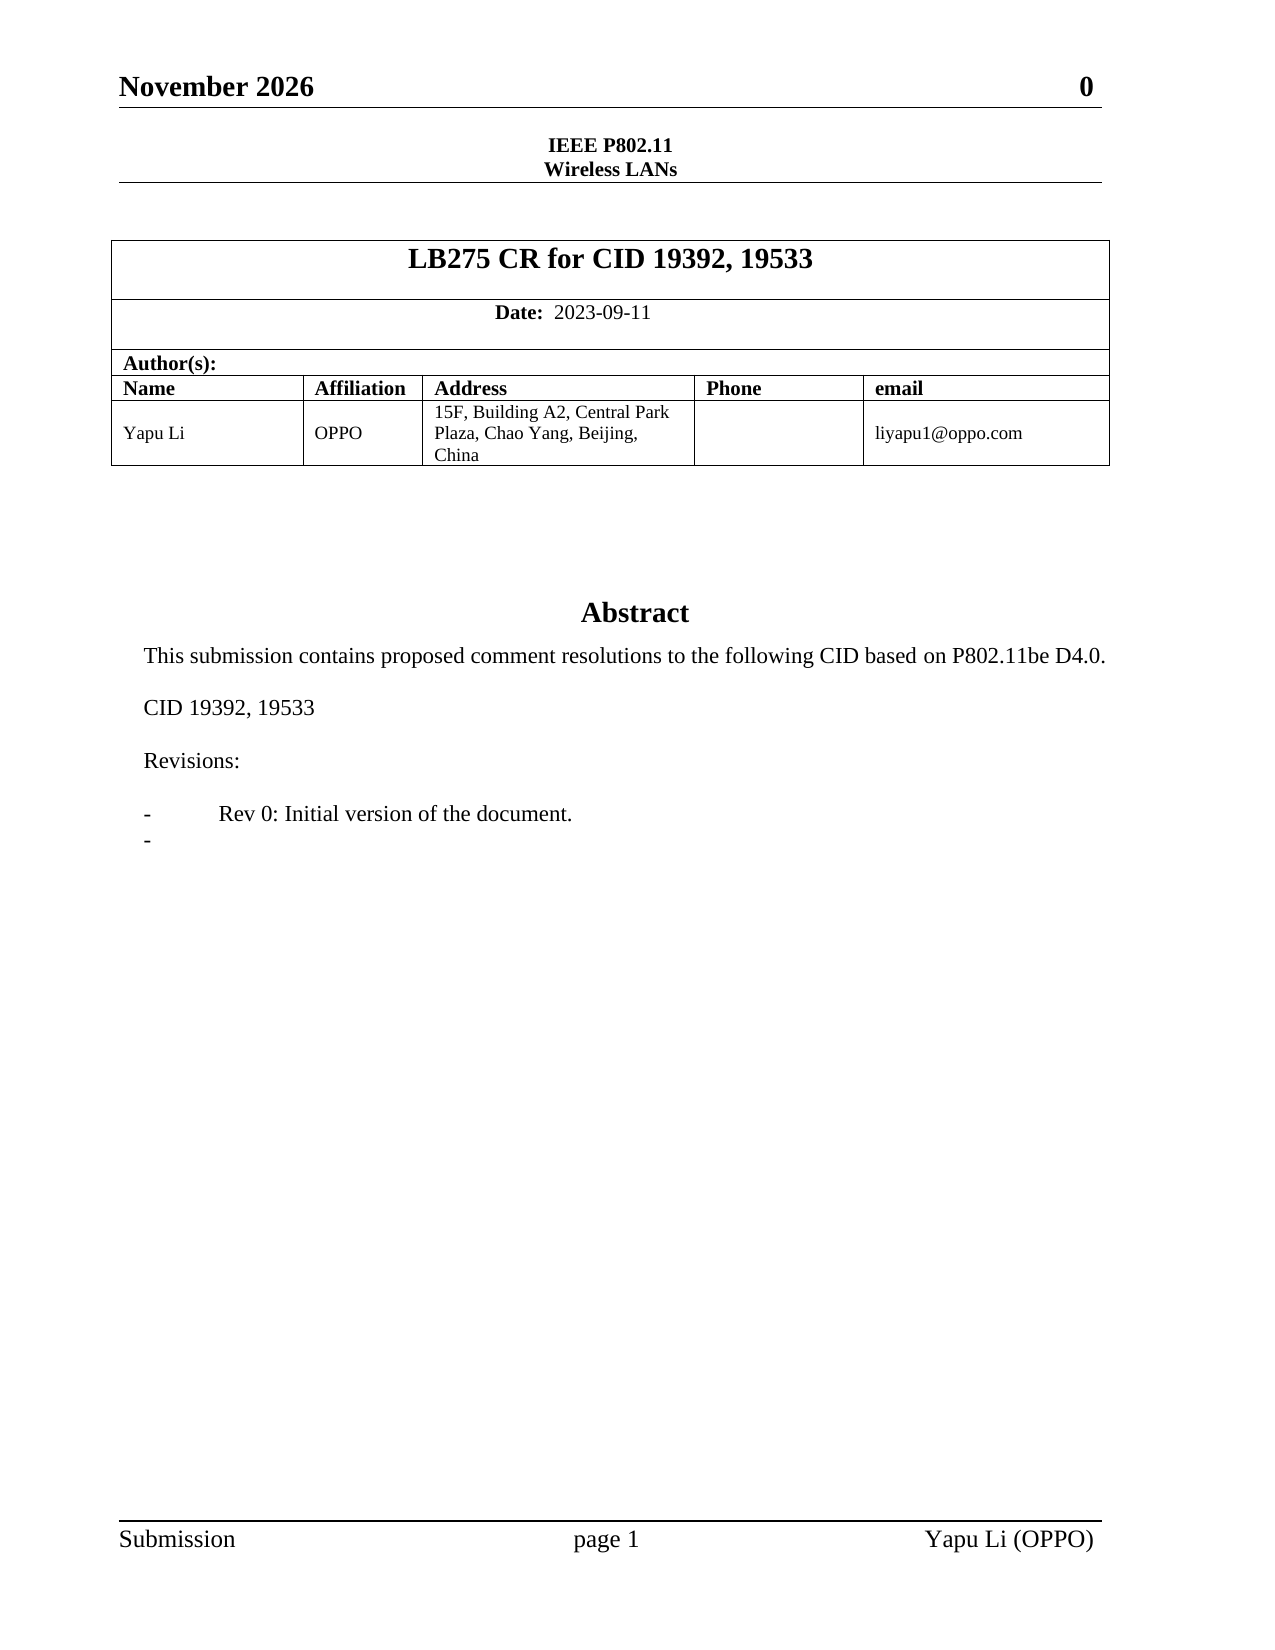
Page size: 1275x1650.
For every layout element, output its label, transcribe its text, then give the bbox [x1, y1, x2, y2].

table_cell Affiliation [304, 376, 422, 399]
table_cell Phone [695, 376, 863, 399]
table_cell Date: 2023-09-11 [112, 300, 1109, 349]
table_cell 15F, Building A2, Central Park Plaza, Chao Yang, Beijing, China [423, 401, 694, 465]
text IEEE P802.11 Wireless LANs [119, 133, 1102, 182]
table_cell Name [112, 376, 303, 399]
table_cell liyapu1@oppo.com [864, 401, 1109, 465]
table_cell email [864, 376, 1109, 399]
table_header LB275 CR for CID 19392, 19533 [112, 241, 1109, 299]
table_cell Author(s): [112, 350, 1109, 374]
table_cell [695, 401, 863, 465]
table_cell Yapu Li [112, 401, 303, 465]
table_cell Address [423, 376, 694, 399]
table_cell OPPO [304, 401, 422, 465]
